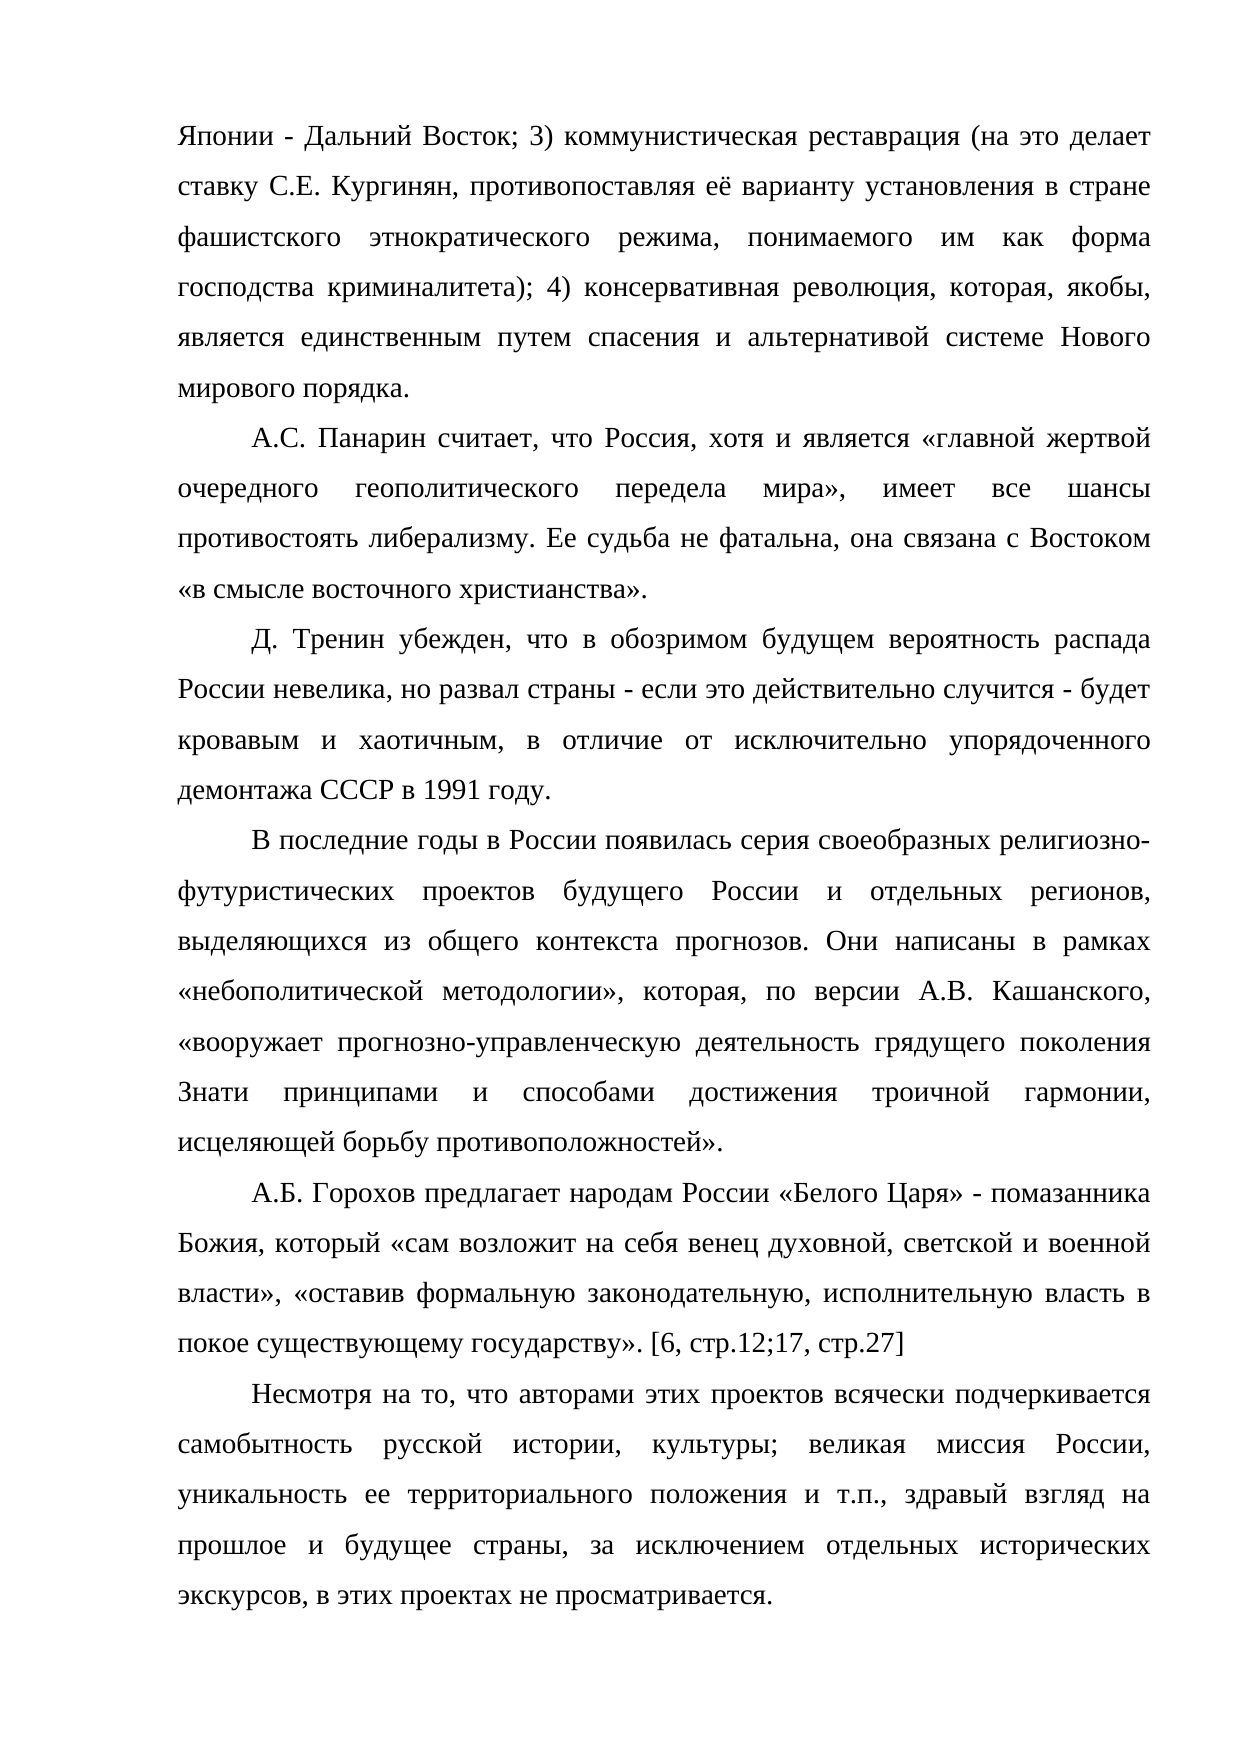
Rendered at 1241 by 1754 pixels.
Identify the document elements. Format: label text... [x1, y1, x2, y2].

text В последние годы в России появилась серия своеобразных религиозно-футуристических проектов будущего России и отдельных регионов, выделяющихся из общего контекста прогнозов. Они написаны в рамках «небополитической методологии», которая, по версии А.В. Кашанского, «вооружает прогнозно-управленческую деятельность грядущего поколения Знати принципами и способами достижения троичной гармонии, исцеляющей борьбу противоположностей». [177, 822, 1152, 1158]
text А.Б. Горохов предлагает народам России «Белого Царя» - помазанника Божия, который «сам возложит на себя венец духовной, светской и военной власти», «оставив формальную законодательную, исполнительную власть в покое существующему государству». [6, стр.12;17, стр.27] [177, 1175, 1152, 1359]
text А.С. Панарин считает, что Россия, хотя и является «главной жертвой очередного геополитического передела мира», имеет все шансы противостоять либерализму. Ее судьба не фатальна, она связана с Востоком «в смысле восточного христианства». [177, 420, 1152, 604]
text Д. Тренин убежден, что в обозримом будущем вероятность распада России невелика, но развал страны - если это действительно случится - будет кровавым и хаотичным, в отличие от исключительно упорядоченного демонтажа СССР в 1991 году. [177, 621, 1152, 806]
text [177, 118, 1152, 403]
